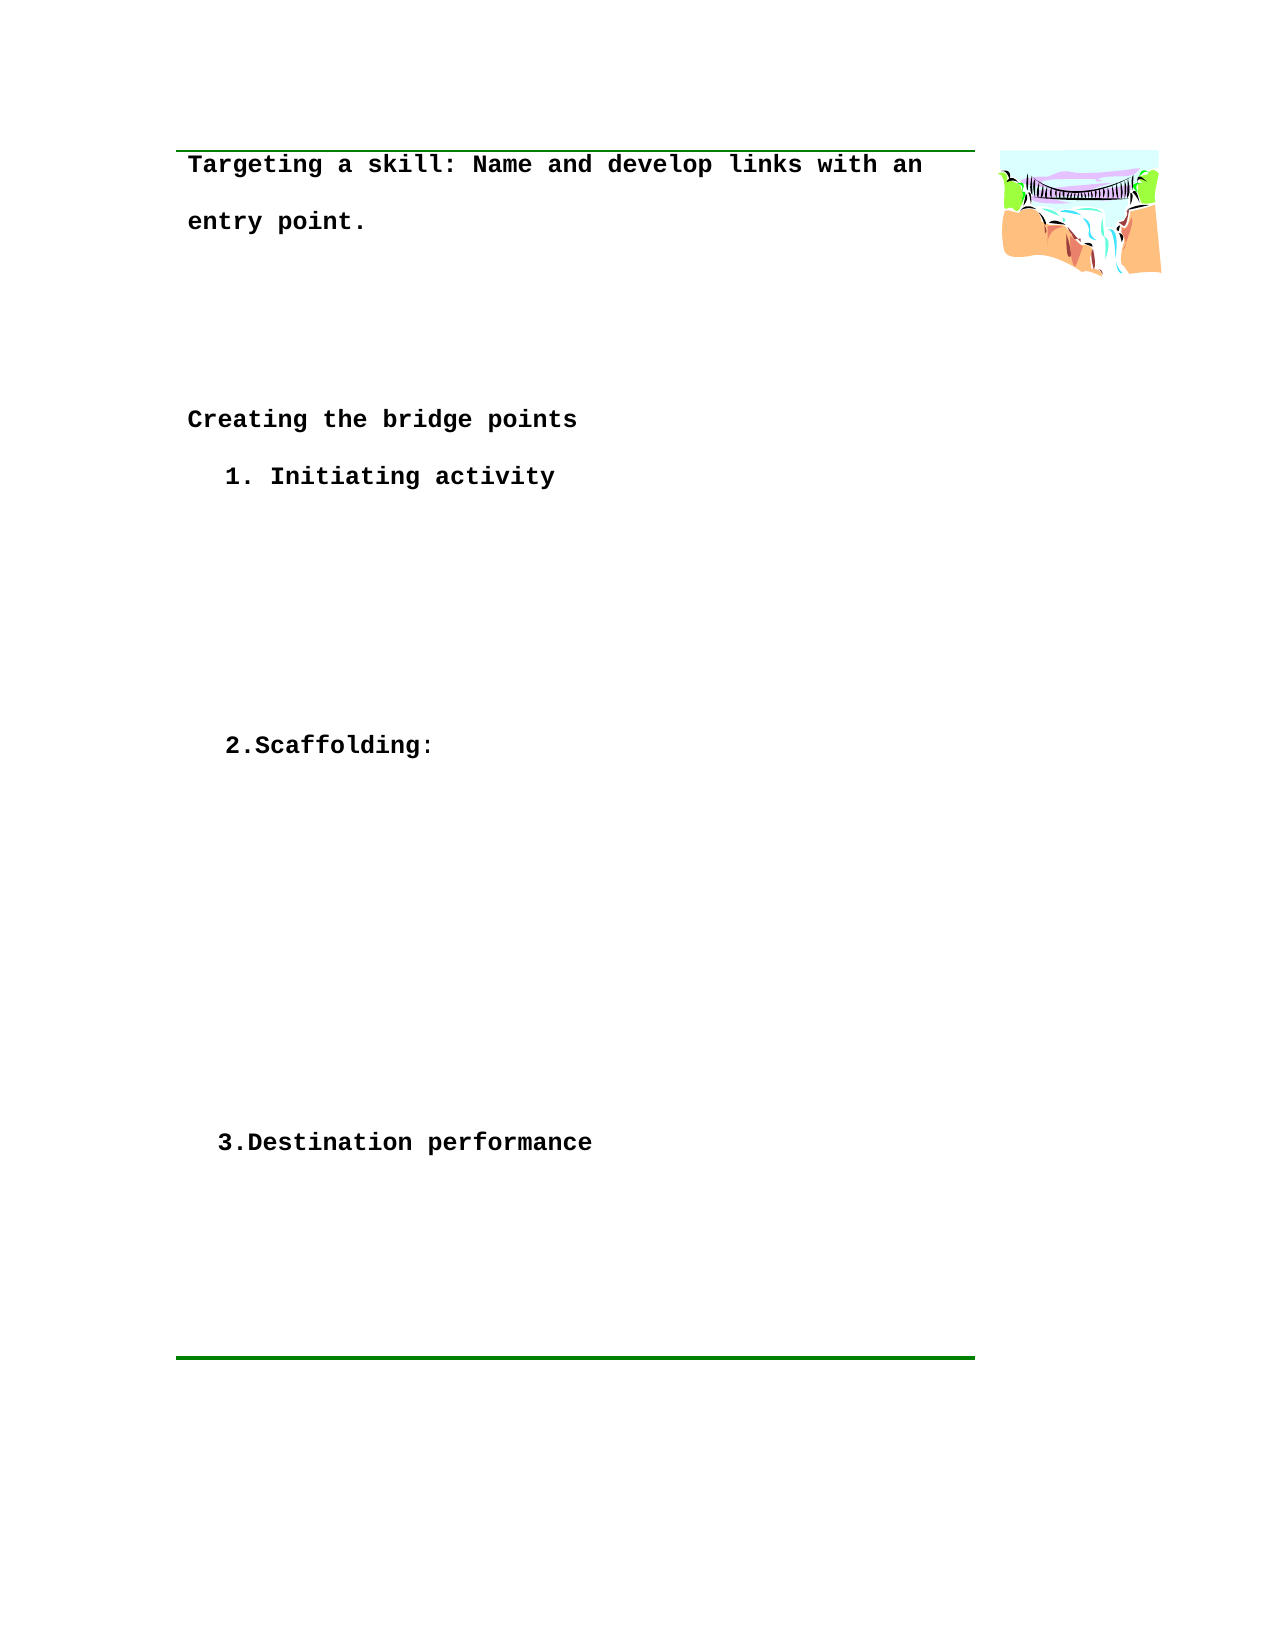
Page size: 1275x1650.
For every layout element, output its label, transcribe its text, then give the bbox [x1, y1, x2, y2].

table_cell Targeting a skill: Name and develop links with an entry point. [176, 152, 975, 407]
table_cell Creating the bridge points 1. Initiating activity 2.Scaffolding: 3.Destination performance [176, 407, 975, 1356]
